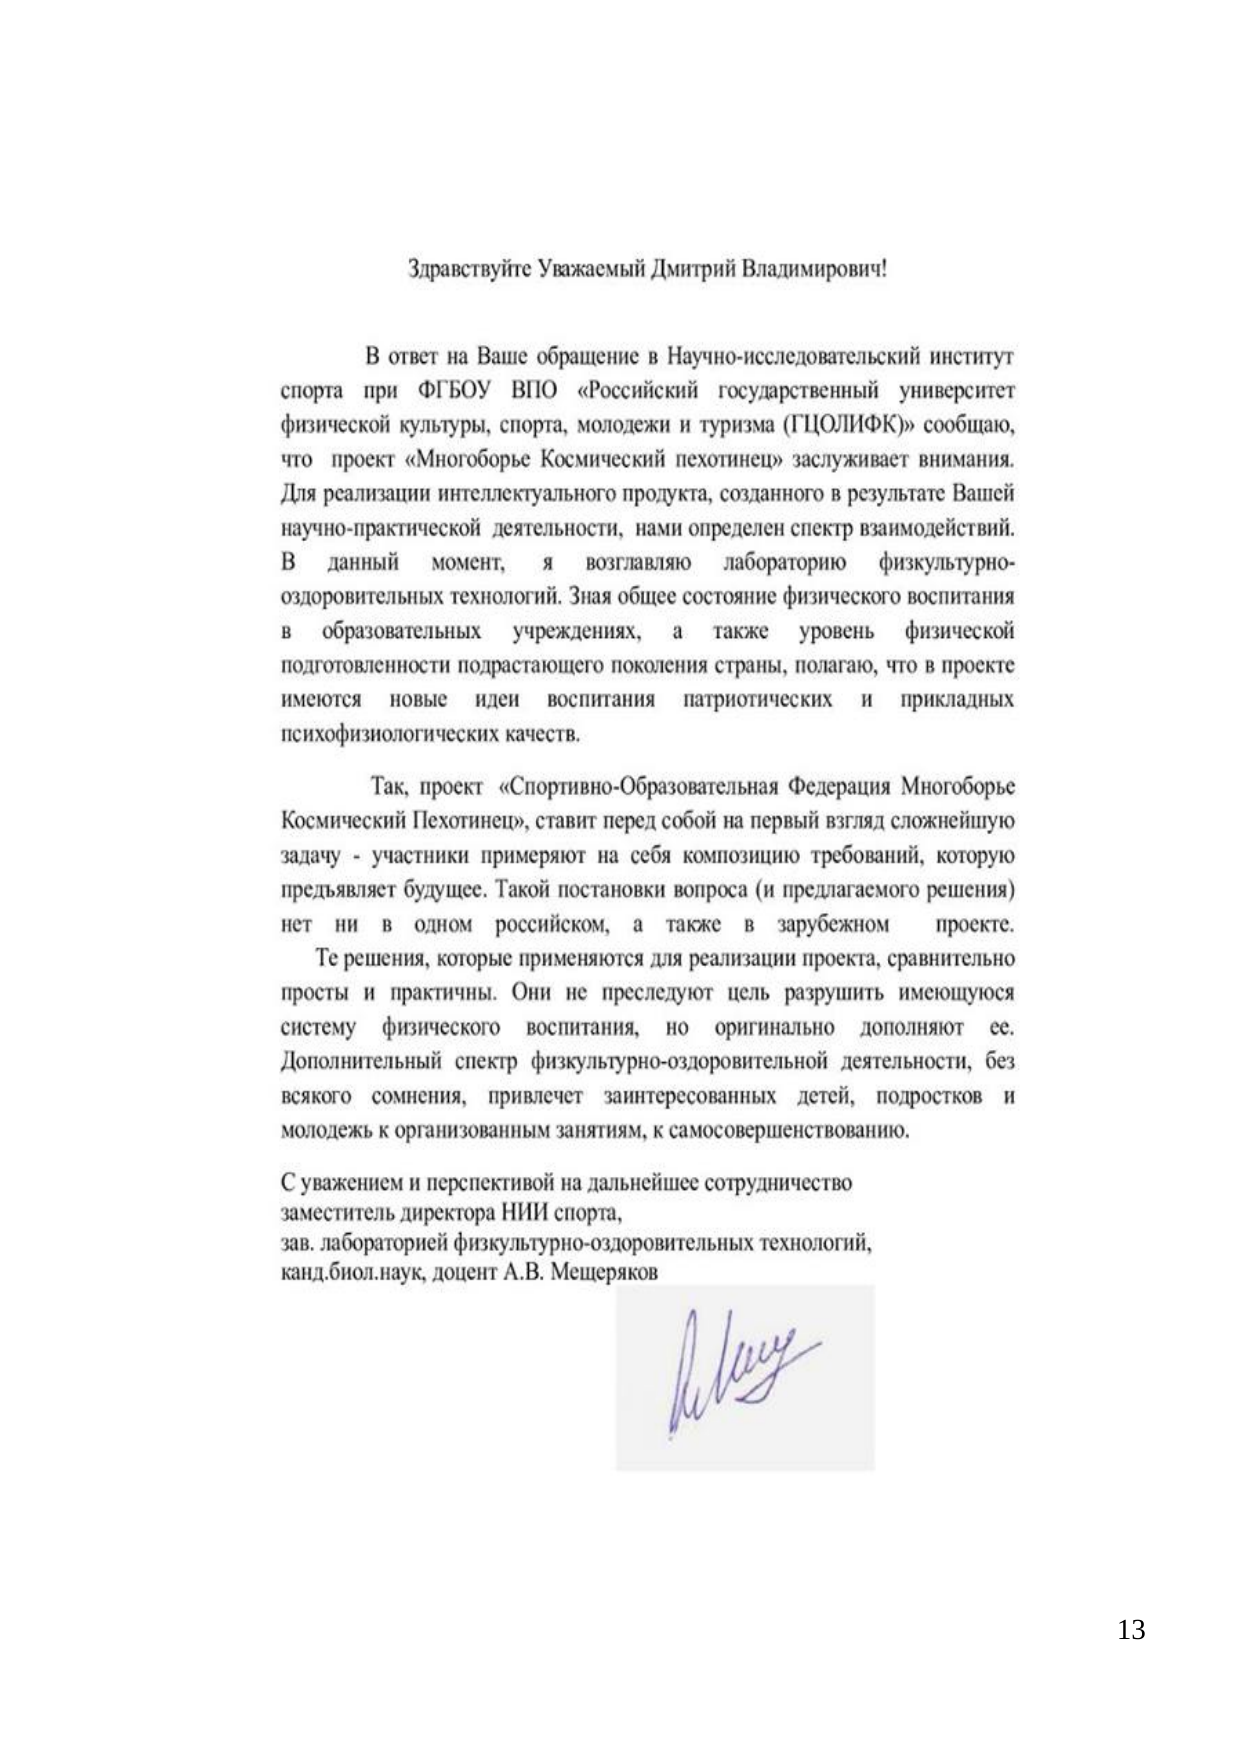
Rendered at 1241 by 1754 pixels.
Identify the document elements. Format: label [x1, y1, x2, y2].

picture [147, 147, 1083, 1612]
